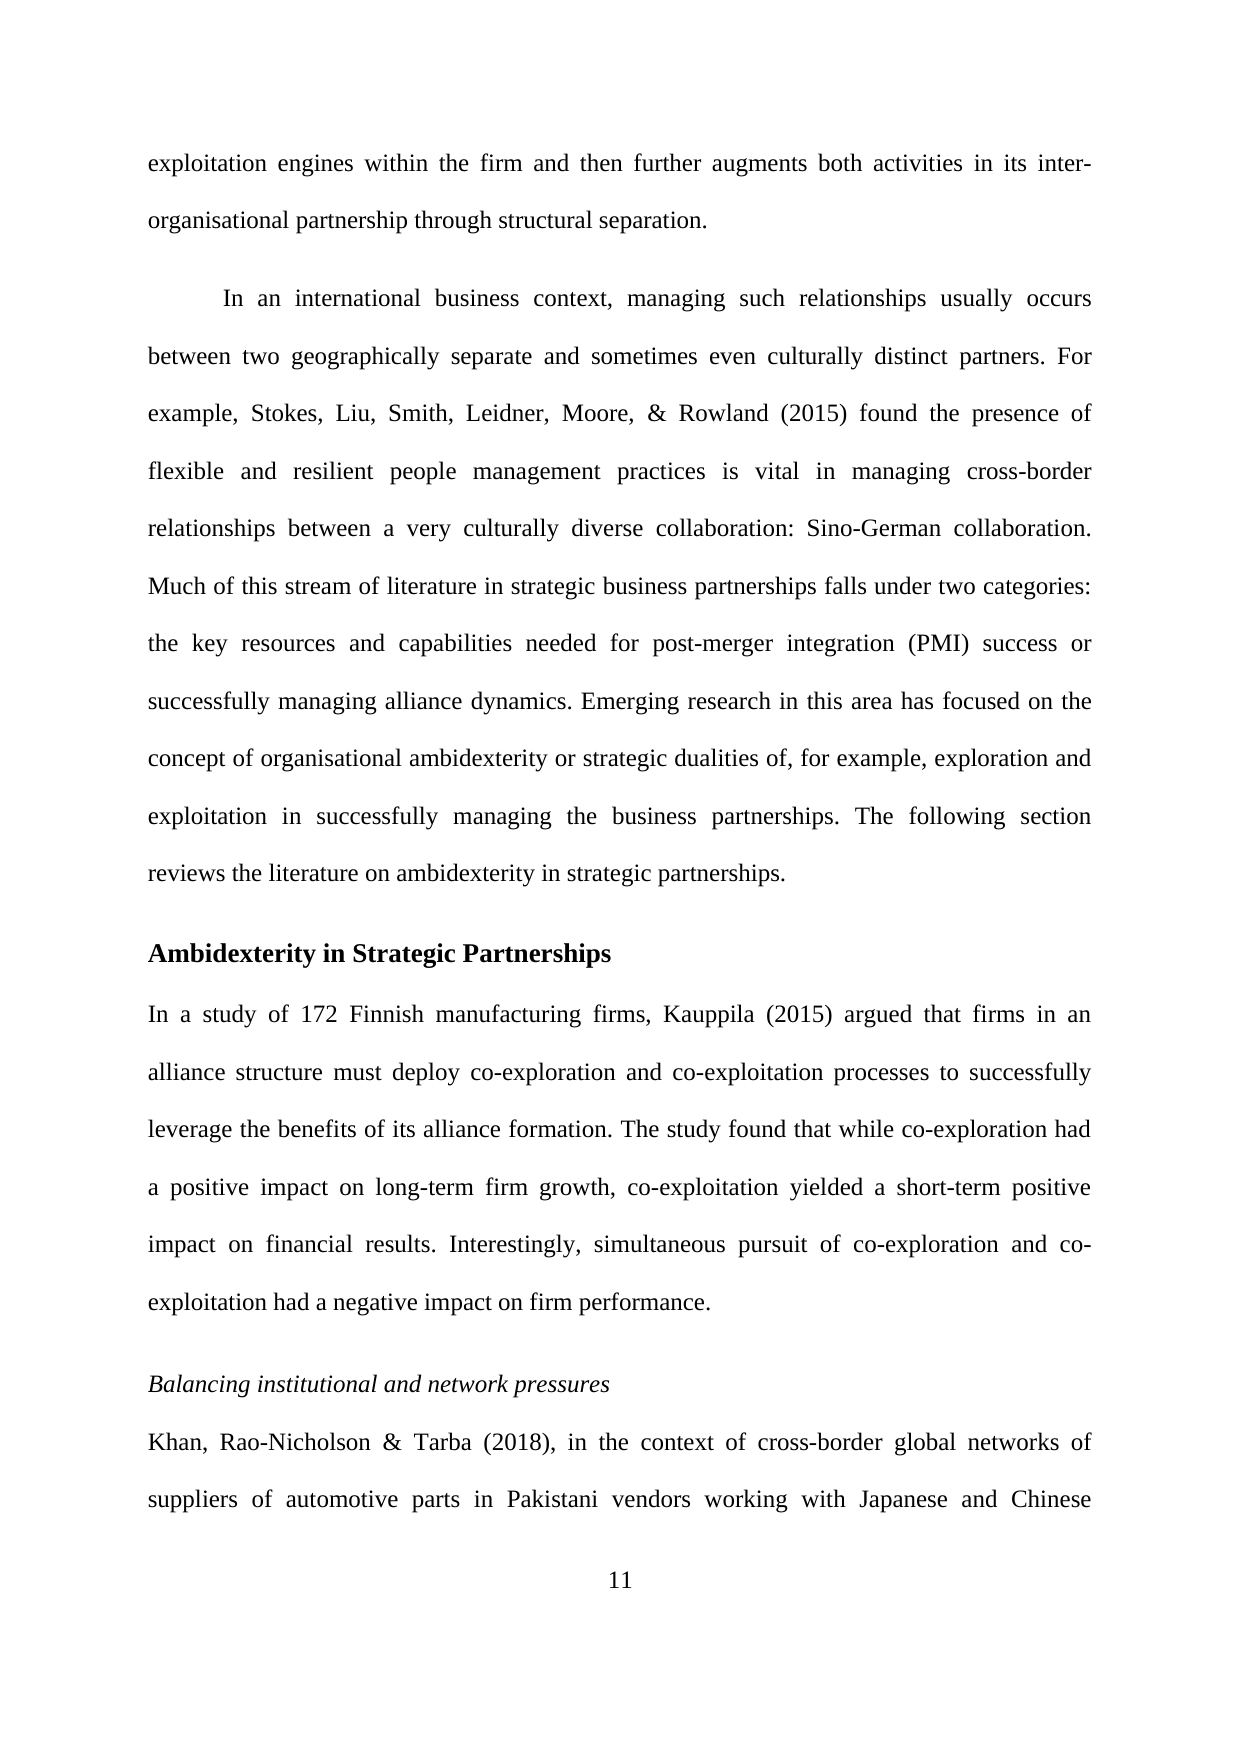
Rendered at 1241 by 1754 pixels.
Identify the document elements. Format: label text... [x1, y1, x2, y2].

subtitle Ambidexterity in Strategic Partnerships [148, 937, 1092, 968]
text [148, 148, 1092, 234]
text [148, 1427, 1092, 1513]
text In an international business context, managing such relationships usually occurs between two geographically separate and sometimes even culturally distinct partners. For example, Stokes, Liu, Smith, Leidner, Moore, & Rowland (2015) found the presence of flexible and resilient people management practices is vital in managing cross-border relationships between a very culturally diverse collaboration: Sino-German collaboration. Much of this stream of literature in strategic business partnerships falls under two categories: the key resources and capabilities needed for post-merger integration (PMI) success or successfully managing alliance dynamics. Emerging research in this area has focused on the concept of organisational ambidexterity or strategic dualities of, for example, exploration and exploitation in successfully managing the business partnerships. The following section reviews the literature on ambidexterity in strategic partnerships. [148, 283, 1092, 887]
text In a study of 172 Finnish manufacturing firms, Kauppila (2015) argued that firms in an alliance structure must deploy co-exploration and co-exploitation processes to successfully leverage the benefits of its alliance formation. The study found that while co-exploration had a positive impact on long-term firm growth, co-exploitation yielded a short-term positive impact on financial results. Interestingly, simultaneous pursuit of co-exploration and co-exploitation had a negative impact on firm performance. [148, 999, 1092, 1315]
subtitle Balancing institutional and network pressures [148, 1369, 1092, 1398]
